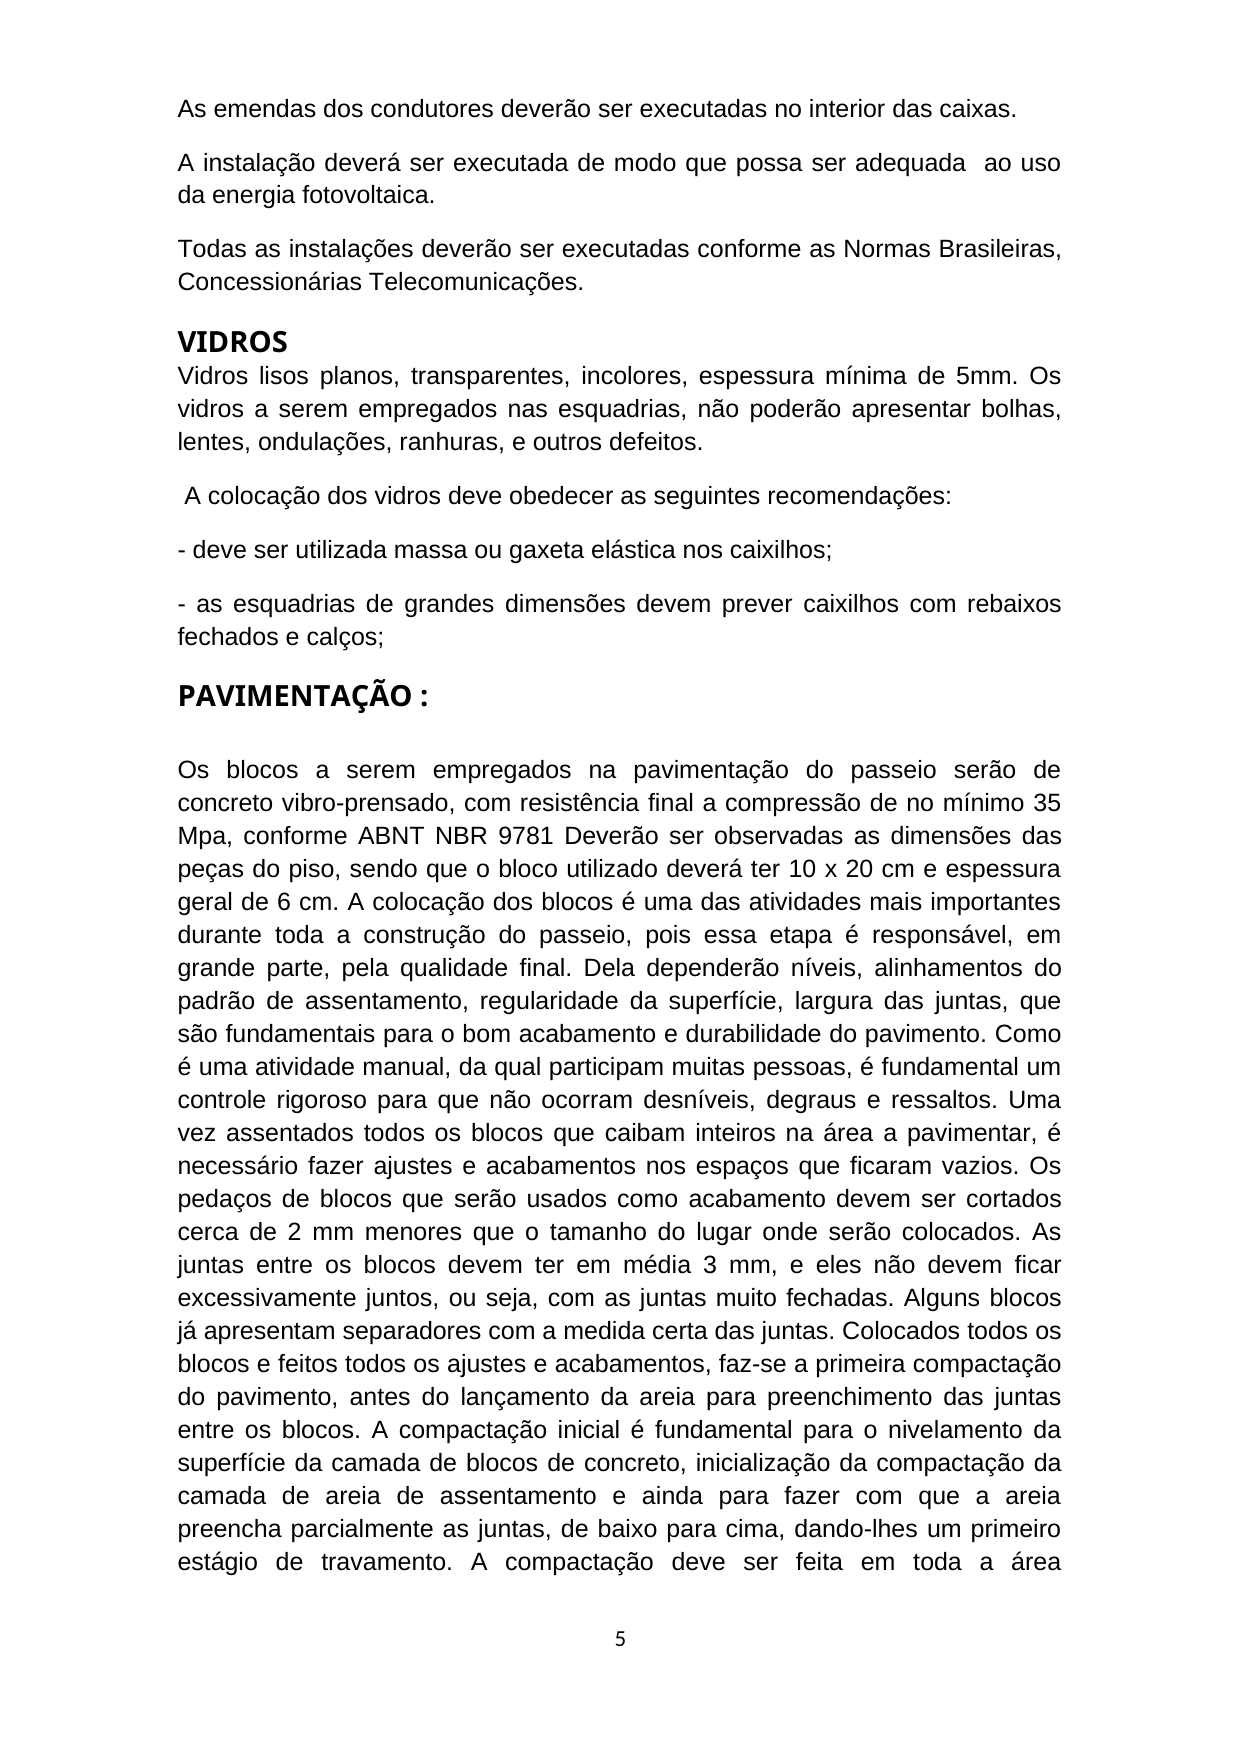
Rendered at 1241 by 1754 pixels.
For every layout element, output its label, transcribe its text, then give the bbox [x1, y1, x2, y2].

text - as esquadrias de grandes dimensões devem prever caixilhos com rebaixos fechados e calços; [177, 588, 1063, 650]
text PAVIMENTAÇÃO : [177, 675, 1063, 715]
text Vidros lisos planos, transparentes, incolores, espessura mínima de 5mm. Os vidros a serem empregados nas esquadrias, não poderão apresentar bolhas, lentes, ondulações, ranhuras, e outros defeitos. [177, 361, 1063, 456]
text - deve ser utilizada massa ou gaxeta elástica nos caixilhos; [177, 535, 1063, 563]
text As emendas dos condutores deverão ser executadas no interior das caixas. [177, 94, 1063, 122]
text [177, 755, 1063, 1576]
text A colocação dos vidros deve obedecer as seguintes recomendações: [177, 481, 1063, 509]
text VIDROS [177, 321, 1063, 361]
text Todas as instalações deverão ser executadas conforme as Normas Brasileiras, Concessionárias Telecomunicações. [177, 234, 1063, 296]
text A instalação deverá ser executada de modo que possa ser adequada ao uso da energia fotovoltaica. [177, 147, 1063, 209]
